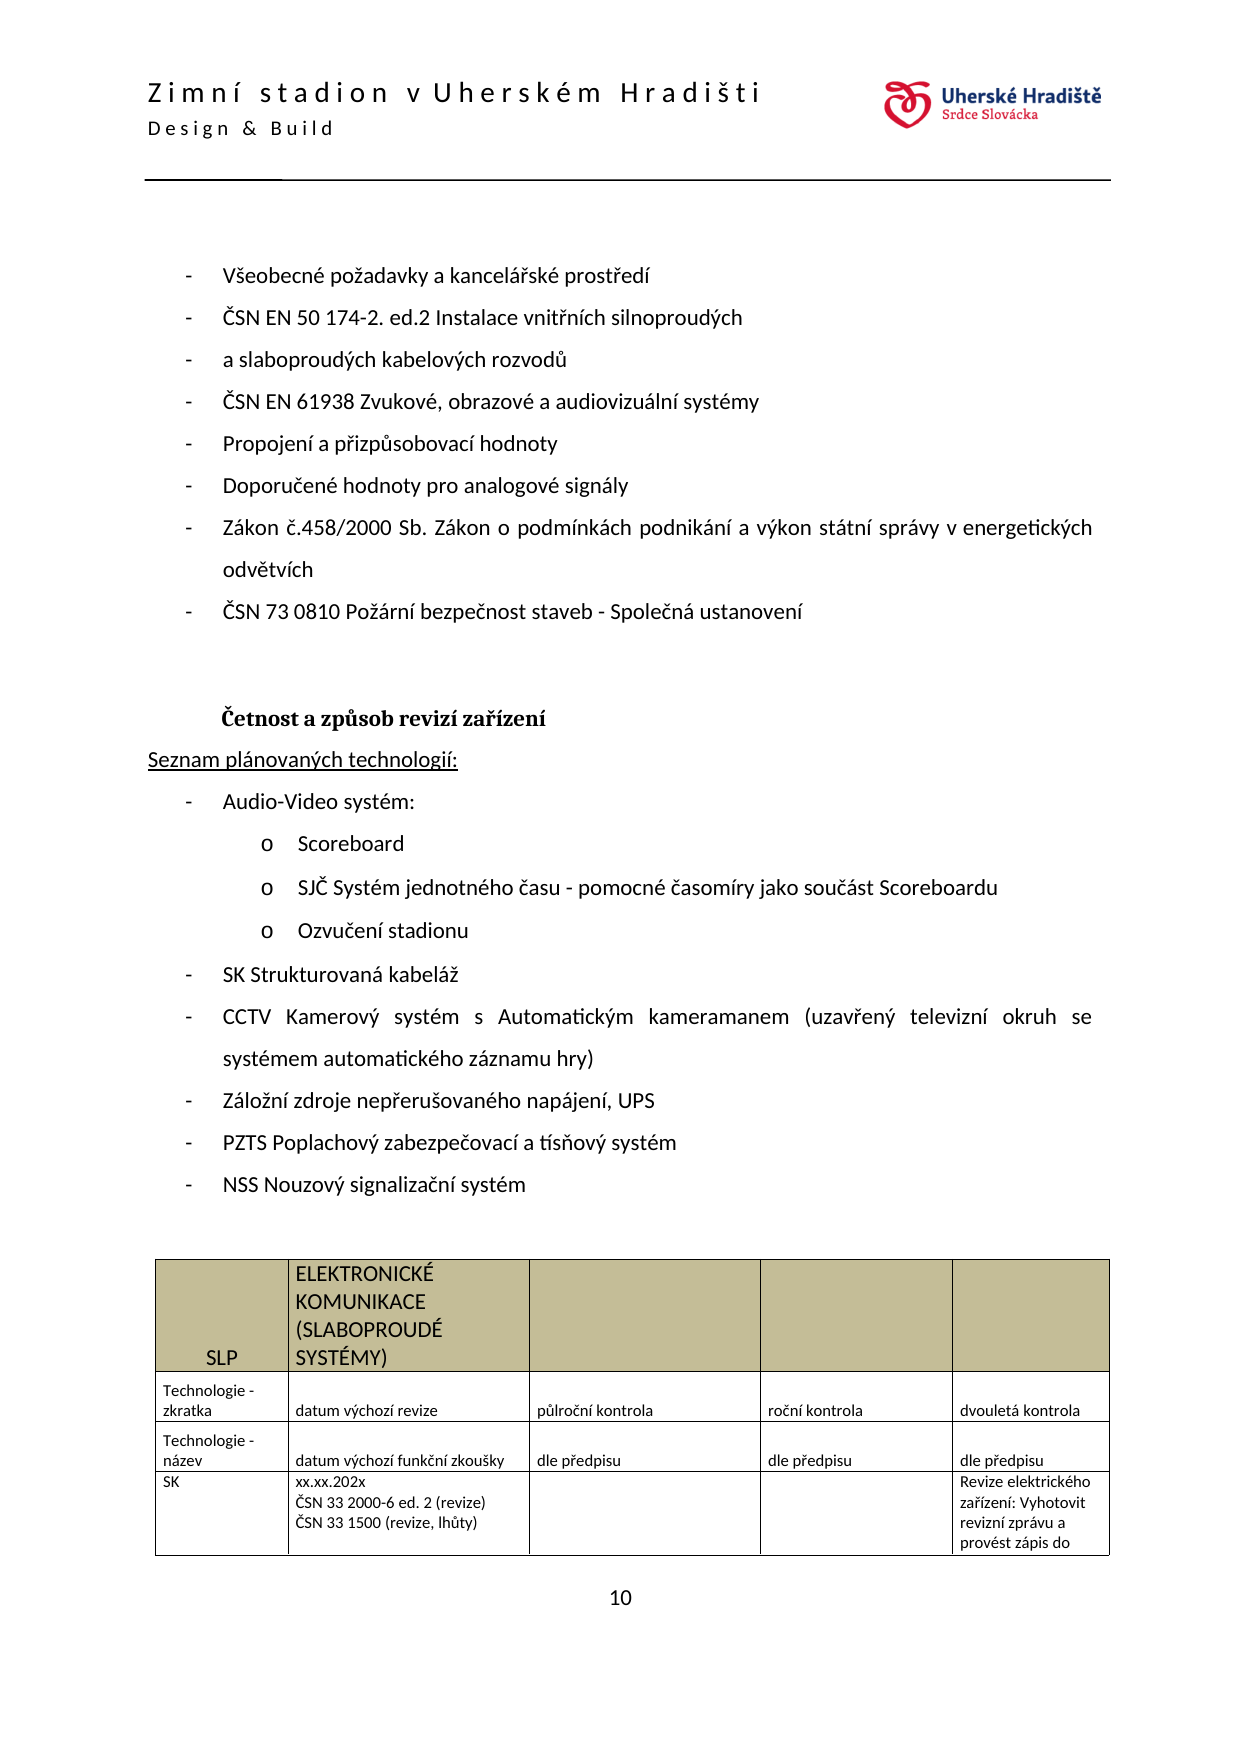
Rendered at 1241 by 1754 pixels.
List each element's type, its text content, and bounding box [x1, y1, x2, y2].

table_cell [530, 1472, 760, 1554]
table_cell roční kontrola [761, 1372, 952, 1421]
list Záložní zdroje nepřerušovaného napájení, UPS [185, 1086, 1093, 1114]
list ČSN EN 61938 Zvukové, obrazové a audiovizuální systémy [185, 387, 1093, 415]
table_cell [953, 1472, 1109, 1554]
list NSS Nouzový signalizační systém [185, 1170, 1093, 1198]
table_cell datum výchozí funkční zkoušky [289, 1422, 529, 1471]
list Ozvučení stadionu [260, 917, 1093, 946]
table_cell půlroční kontrola [530, 1372, 760, 1421]
table_cell SK [156, 1472, 288, 1554]
list ČSN 73 0810 Požární bezpečnost staveb - Společná ustanovení [185, 597, 1093, 625]
list Audio-Video systém: [185, 787, 1093, 815]
list Všeobecné požadavky a kancelářské prostředí [185, 261, 1093, 289]
table_cell [761, 1472, 952, 1554]
table_cell dle předpisu [530, 1422, 760, 1471]
list a slaboproudých kabelových rozvodů [185, 345, 1093, 373]
table_header SLP [156, 1260, 288, 1371]
list PZTS Poplachový zabezpečovací a tísňový systém [185, 1128, 1093, 1156]
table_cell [289, 1472, 529, 1554]
table_cell datum výchozí revize [289, 1372, 529, 1421]
list Propojení a přizpůsobovací hodnoty [185, 429, 1093, 457]
list ČSN EN 50 174-2. ed.2 Instalace vnitřních silnoproudých [185, 303, 1093, 331]
table_cell dle předpisu [953, 1422, 1109, 1471]
table_header ELEKTRONICKÉ KOMUNIKACE (SLABOPROUDÉ SYSTÉMY) [289, 1260, 529, 1371]
table_cell Technologie - název [156, 1422, 288, 1471]
list CCTV Kamerový systém s Automatickým kameramanem (uzavřený televizní okruh se systémem automatického záznamu hry) [185, 1002, 1093, 1072]
list Scoreboard [260, 829, 1093, 858]
subtitle Četnost a způsob revizí zařízení [221, 706, 1093, 732]
table_cell dle předpisu [761, 1422, 952, 1471]
list Zákon č.458/2000 Sb. Zákon o podmínkách podnikání a výkon státní správy v energetických odvětvích [185, 513, 1093, 583]
list Doporučené hodnoty pro analogové signály [185, 471, 1093, 499]
list SK Strukturovaná kabeláž [185, 960, 1093, 988]
table_header [530, 1260, 760, 1371]
text Seznam plánovaných technologií: [148, 745, 1093, 773]
table_cell Technologie - zkratka [156, 1372, 288, 1421]
list SJČ Systém jednotného času - pomocné časomíry jako součást Scoreboardu [260, 873, 1093, 902]
picture [873, 73, 1114, 139]
table_cell dvouletá kontrola [953, 1372, 1109, 1421]
table_header [953, 1260, 1109, 1371]
table_header [761, 1260, 952, 1371]
